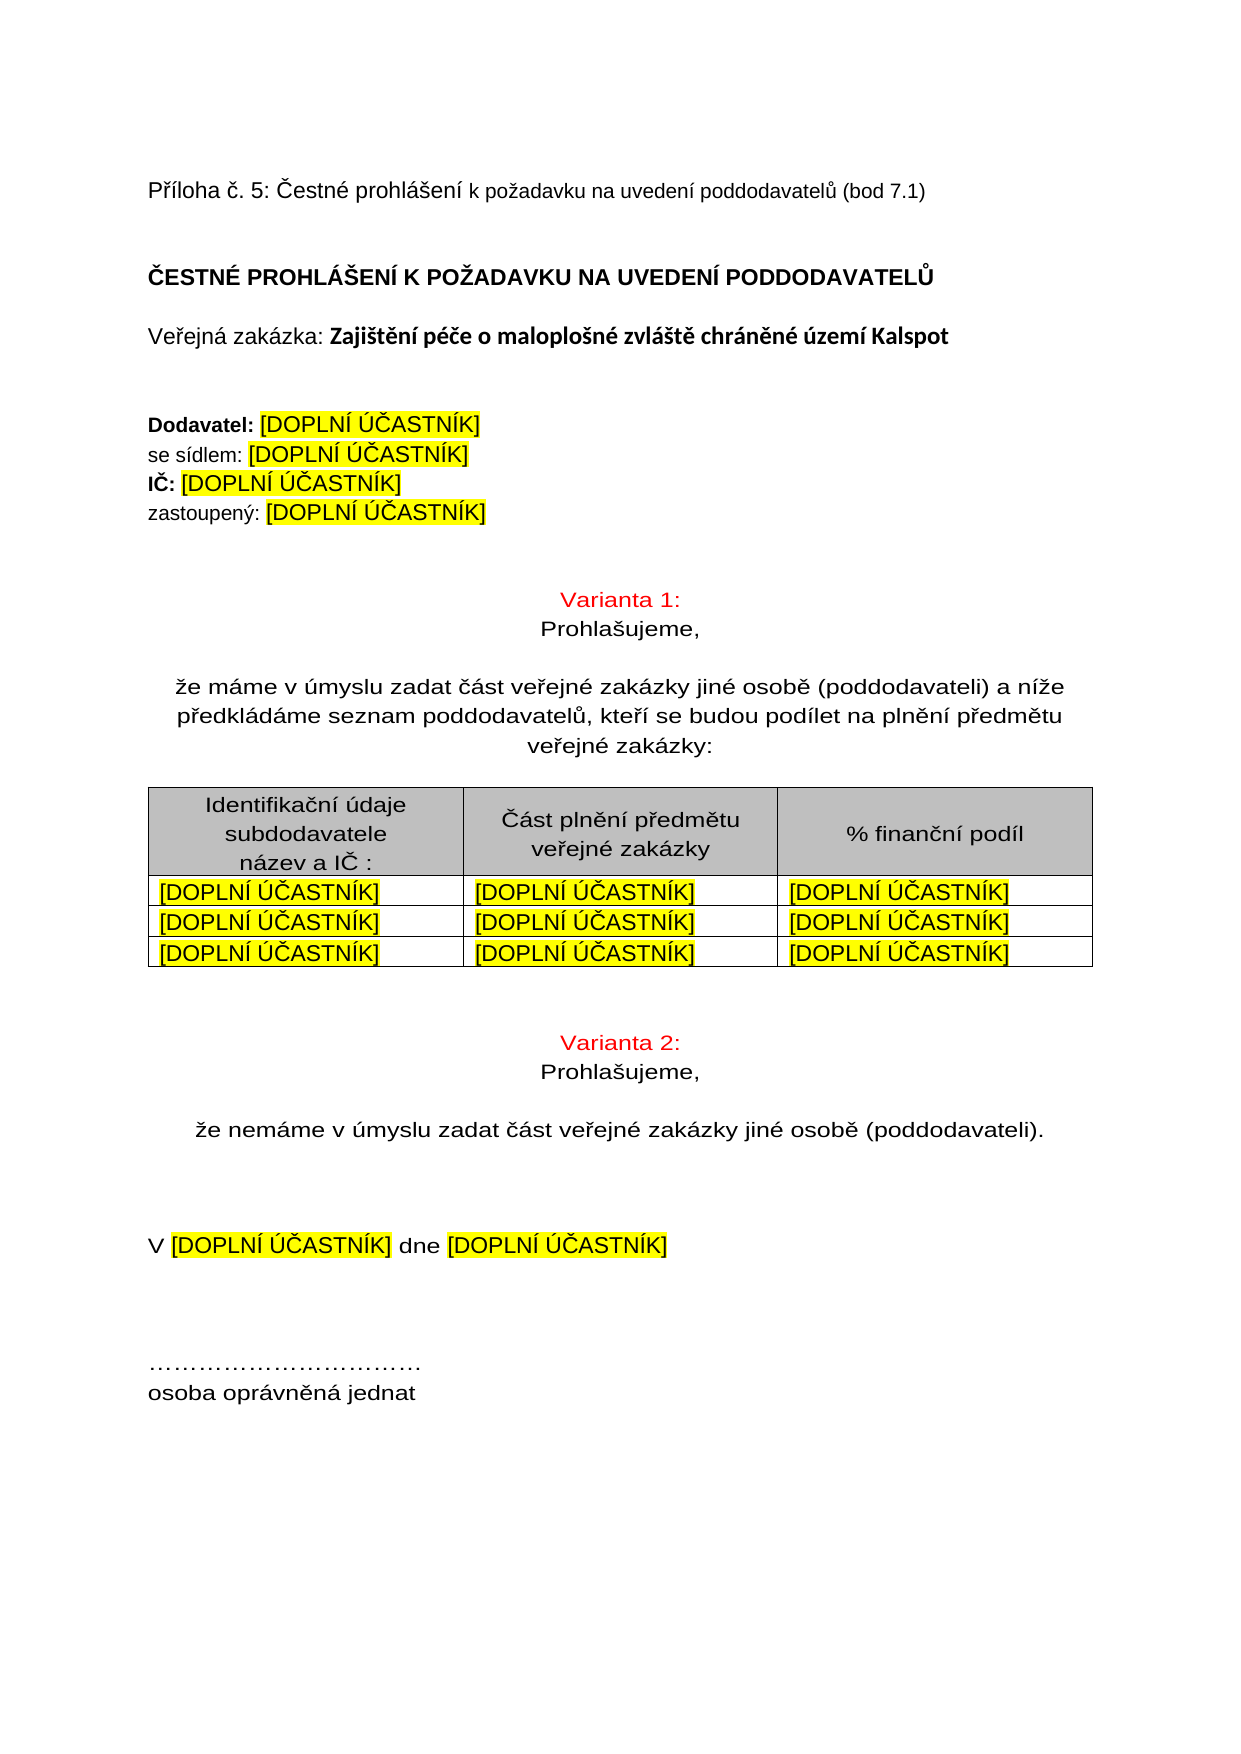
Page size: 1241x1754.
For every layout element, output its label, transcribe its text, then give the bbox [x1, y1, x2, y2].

text …………………………… [148, 1346, 1093, 1375]
table_cell [DOPLNÍ ÚČASTNÍK] [149, 906, 463, 936]
text Dodavatel: [DOPLNÍ ÚČASTNÍK] [148, 409, 1093, 438]
text ČESTNÉ PROHLÁŠENÍ K POŽADAVKU NA UVEDENÍ PODDODAVATELŮ [148, 261, 1093, 291]
table_cell [DOPLNÍ ÚČASTNÍK] [778, 876, 1092, 905]
text Varianta 2: [148, 1025, 1093, 1054]
text Příloha č. 5: Čestné prohlášení k požadavku na uvedení poddodavatelů (bod 7.1) [148, 174, 1093, 203]
text že nemáme v úmyslu zadat část veřejné zakázky jiné osobě (poddodavateli). [148, 1113, 1093, 1142]
table_cell [DOPLNÍ ÚČASTNÍK] [778, 906, 1092, 936]
table_cell [DOPLNÍ ÚČASTNÍK] [778, 937, 1092, 966]
text zastoupený: [DOPLNÍ ÚČASTNÍK] [148, 496, 1093, 525]
text Veřejná zakázka: Zajištění péče o maloplošné zvláště chráněné území Kalspot [148, 320, 1093, 350]
table_cell [DOPLNÍ ÚČASTNÍK] [464, 876, 777, 905]
text se sídlem: [DOPLNÍ ÚČASTNÍK] [148, 438, 1093, 467]
text V [DOPLNÍ ÚČASTNÍK] dne [DOPLNÍ ÚČASTNÍK] [148, 1229, 1093, 1258]
text že máme v úmyslu zadat část veřejné zakázky jiné osobě (poddodavateli) a níže předkládáme seznam poddodavatelů, kteří se budou podílet na plnění předmětu veřejné zakázky: [148, 670, 1093, 757]
text Prohlašujeme, [148, 612, 1093, 641]
text osoba oprávněná jednat [148, 1375, 1093, 1404]
table_header Identifikační údaje subdodavatele název a IČ : [149, 788, 463, 875]
text Varianta 1: [148, 582, 1093, 612]
text Prohlašujeme, [148, 1054, 1093, 1083]
table_header % finanční podíl [778, 788, 1092, 875]
table_cell [DOPLNÍ ÚČASTNÍK] [149, 937, 463, 966]
table_cell [DOPLNÍ ÚČASTNÍK] [149, 876, 463, 905]
table_header Část plnění předmětu veřejné zakázky [464, 788, 777, 875]
table_cell [DOPLNÍ ÚČASTNÍK] [464, 906, 777, 936]
text IČ: [DOPLNÍ ÚČASTNÍK] [148, 467, 1093, 496]
table_cell [DOPLNÍ ÚČASTNÍK] [464, 937, 777, 966]
